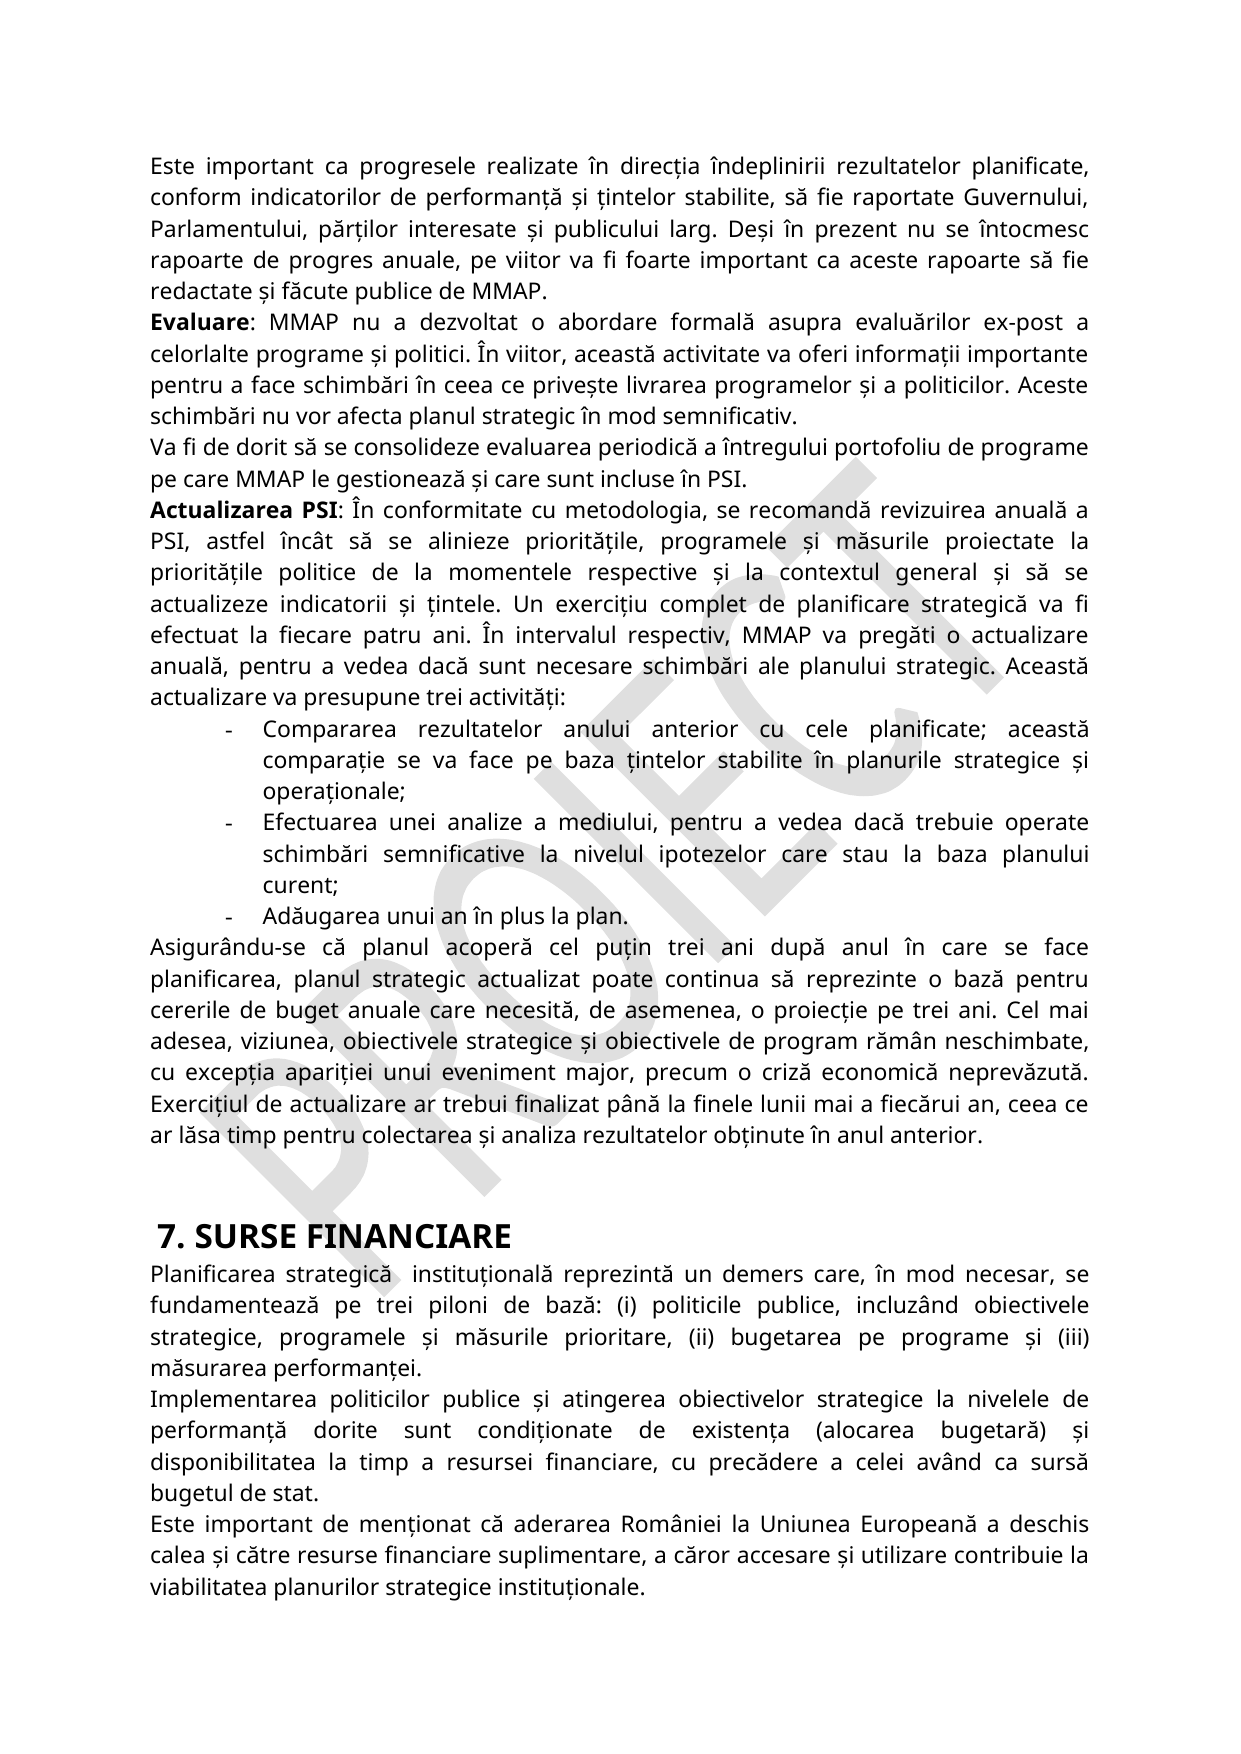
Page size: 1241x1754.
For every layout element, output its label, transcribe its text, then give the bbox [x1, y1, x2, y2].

text Este important de menționat că aderarea României la Uniunea Europeană a deschis calea și către resurse financiare suplimentare, a căror accesare și utilizare contribuie la viabilitatea planurilor strategice instituționale. [150, 1508, 1090, 1602]
list Adăugarea unui an în plus la plan. [225, 900, 1090, 931]
text Planificarea strategică instituțională reprezintă un demers care, în mod necesar, se fundamentează pe trei piloni de bază: (i) politicile publice, incluzând obiectivele strategice, programele și măsurile prioritare, (ii) bugetarea pe programe și (iii) măsurarea performanței. [150, 1258, 1090, 1383]
text Va fi de dorit să se consolideze evaluarea periodică a întregului portofoliu de programe pe care MMAP le gestionează și care sunt incluse în PSI. [150, 431, 1090, 494]
subtitle surse Financiare [157, 1212, 1090, 1258]
text Evaluare: MMAP nu a dezvoltat o abordare formală asupra evaluărilor ex-post a celorlalte programe și politici. În viitor, această activitate va oferi informații importante pentru a face schimbări în ceea ce privește livrarea programelor și a politicilor. Aceste schimbări nu vor afecta planul strategic în mod semnificativ. [150, 306, 1090, 431]
text Este important ca progresele realizate în direcția îndeplinirii rezultatelor planificate, conform indicatorilor de performanță și țintelor stabilite, să fie raportate Guvernului, Parlamentului, părților interesate și publicului larg. Deși în prezent nu se întocmesc rapoarte de progres anuale, pe viitor va fi foarte important ca aceste rapoarte să fie redactate și făcute publice de MMAP. [150, 150, 1090, 306]
text Asigurându-se că planul acoperă cel puțin trei ani după anul în care se face planificarea, planul strategic actualizat poate continua să reprezinte o bază pentru cererile de buget anuale care necesită, de asemenea, o proiecție pe trei ani. Cel mai adesea, viziunea, obiectivele strategice și obiectivele de program rămân neschimbate, cu excepția apariției unui eveniment major, precum o criză economică neprevăzută. Exercițiul de actualizare ar trebui finalizat până la finele lunii mai a fiecărui an, ceea ce ar lăsa timp pentru colectarea și analiza rezultatelor obținute în anul anterior. [150, 931, 1090, 1150]
text Actualizarea PSI: În conformitate cu metodologia, se recomandă revizuirea anuală a PSI, astfel încât să se alinieze prioritățile, programele și măsurile proiectate la prioritățile politice de la momentele respective și la contextul general și să se actualizeze indicatorii și țintele. Un exercițiu complet de planificare strategică va fi efectuat la fiecare patru ani. În intervalul respectiv, MMAP va pregăti o actualizare anuală, pentru a vedea dacă sunt necesare schimbări ale planului strategic. Această actualizare va presupune trei activități: [150, 494, 1090, 712]
list Efectuarea unei analize a mediului, pentru a vedea dacă trebuie operate schimbări semnificative la nivelul ipotezelor care stau la baza planului curent; [225, 806, 1090, 900]
text Implementarea politicilor publice și atingerea obiectivelor strategice la nivelele de performanță dorite sunt condiționate de existența (alocarea bugetară) și disponibilitatea la timp a resursei financiare, cu precădere a celei având ca sursă bugetul de stat. [150, 1383, 1090, 1508]
list Compararea rezultatelor anului anterior cu cele planificate; această comparație se va face pe baza țintelor stabilite în planurile strategice și operaționale; [225, 712, 1090, 806]
